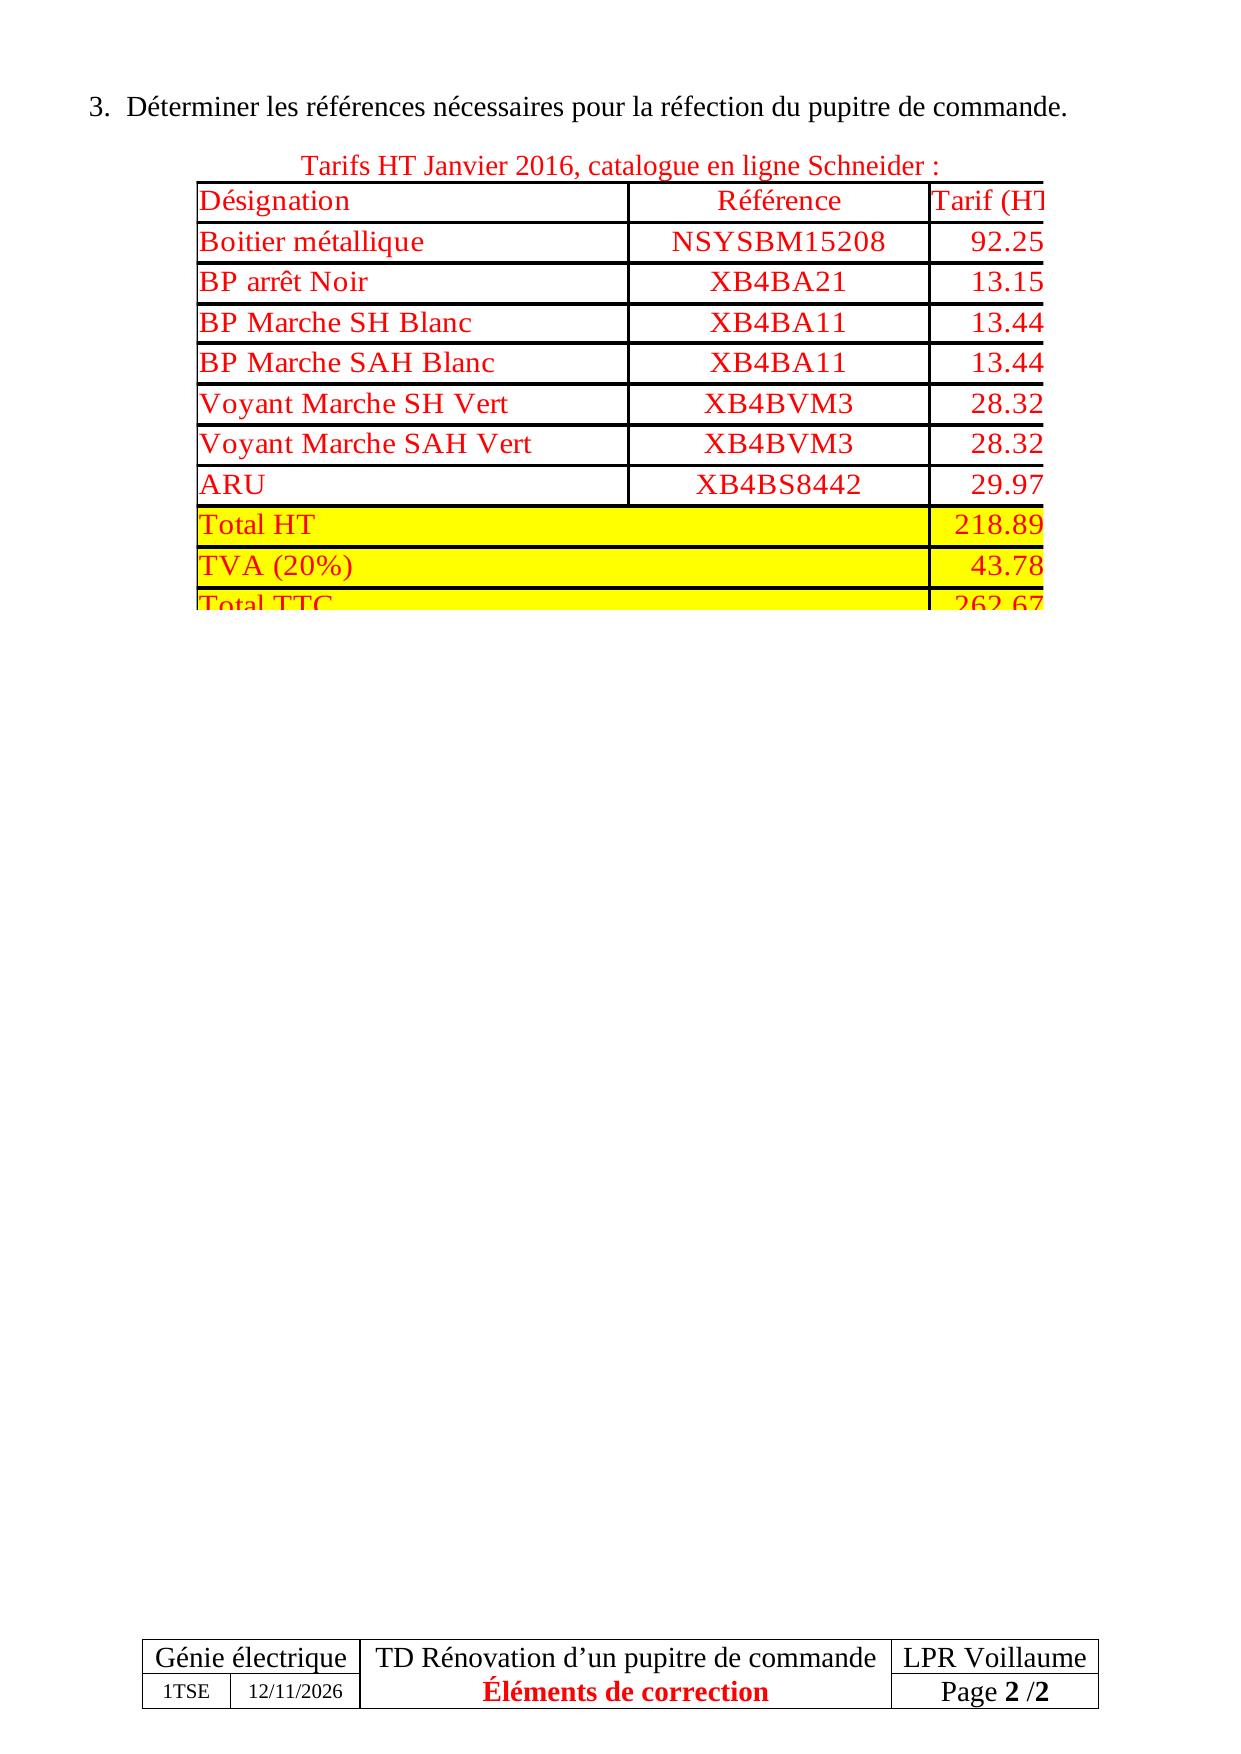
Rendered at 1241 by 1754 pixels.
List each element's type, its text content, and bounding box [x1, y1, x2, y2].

list Déterminer les références nécessaires pour la réfection du pupitre de commande. [89, 89, 1152, 122]
text Tarifs HT Janvier 2016, catalogue en ligne Schneider : [89, 148, 1152, 182]
